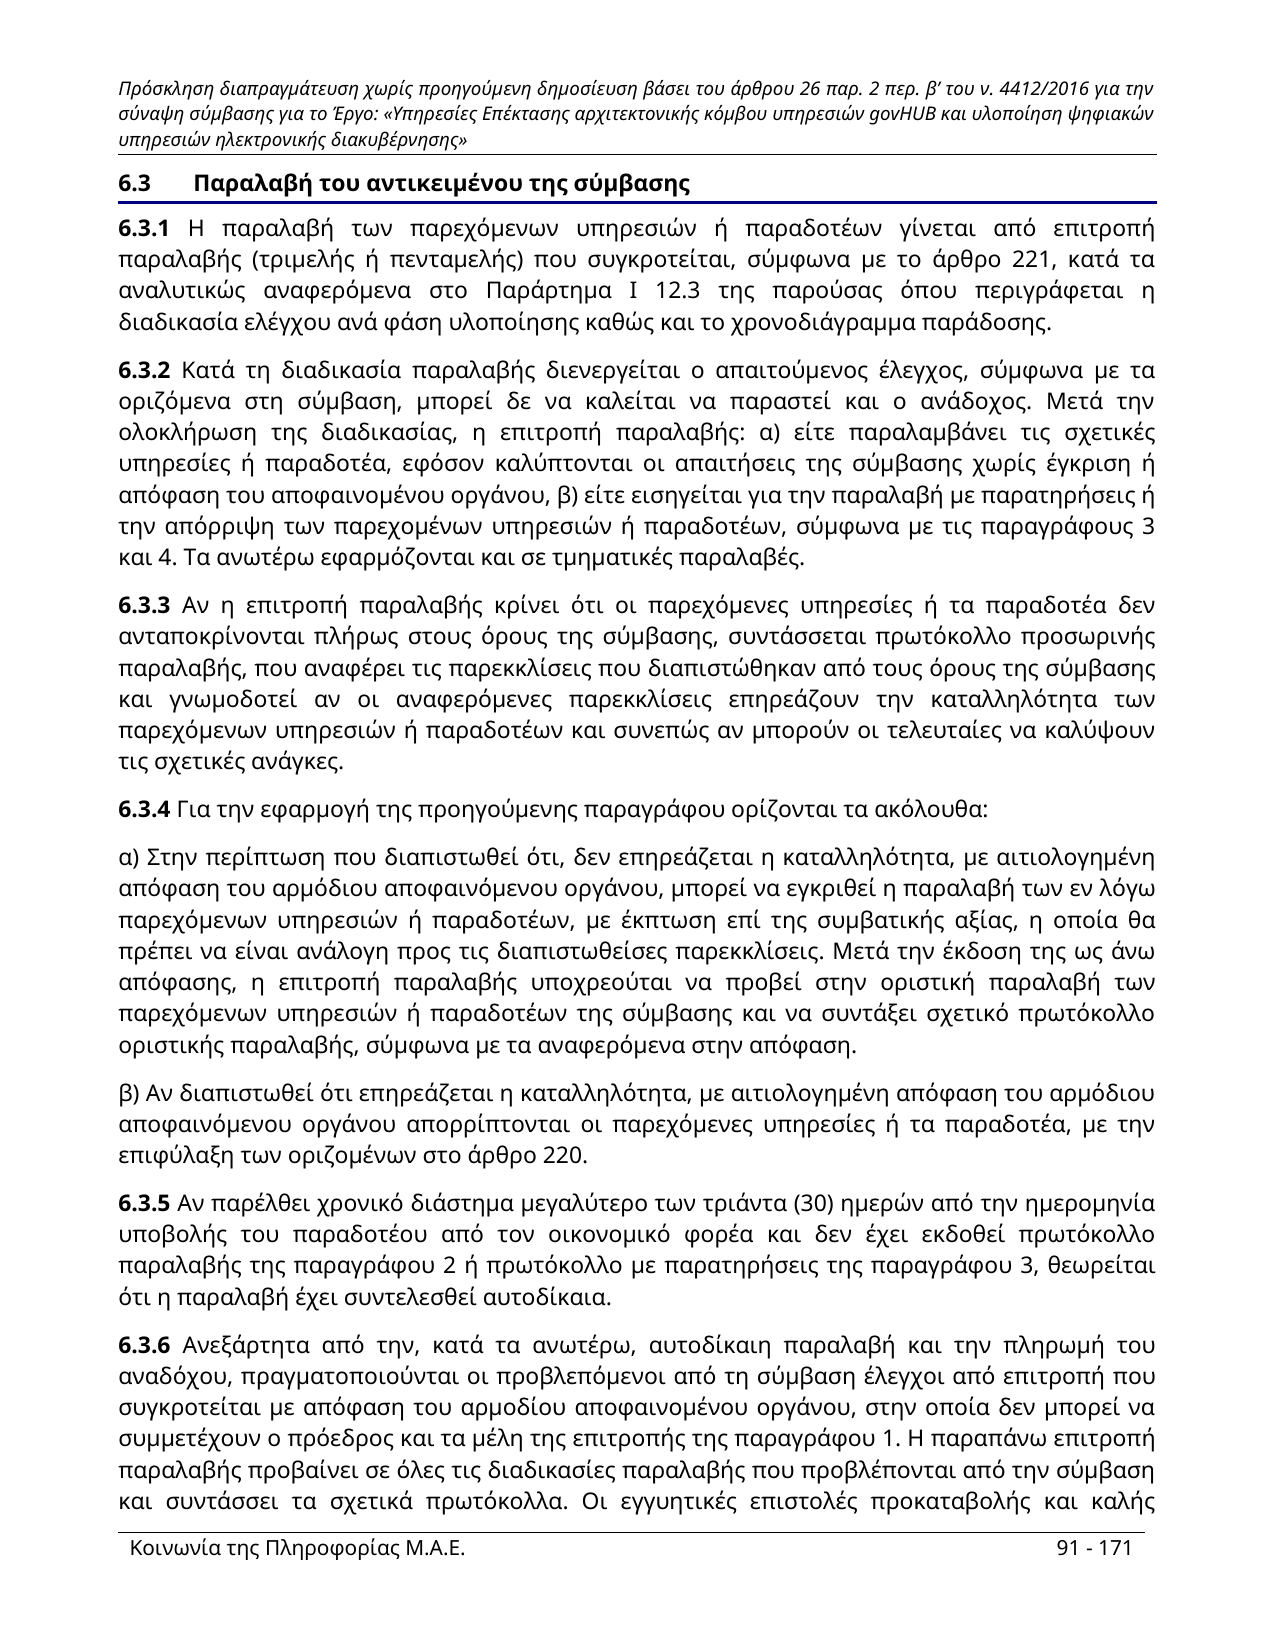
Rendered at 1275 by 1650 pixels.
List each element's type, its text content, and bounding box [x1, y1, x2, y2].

text 6.3.5 Αν παρέλθει χρονικό διάστημα μεγαλύτερο των τριάντα (30) ημερών από την ημερομηνία υποβολής του παραδοτέου από τον οικονομικό φορέα και δεν έχει εκδοθεί πρωτόκολλο παραλαβής της παραγράφου 2 ή πρωτόκολλο με παρατηρήσεις της παραγράφου 3, θεωρείται ότι η παραλαβή έχει συντελεσθεί αυτοδίκαια. [118, 1187, 1157, 1312]
text β) Αν διαπιστωθεί ότι επηρεάζεται η καταλληλότητα, με αιτιολογημένη απόφαση του αρμόδιου αποφαινόμενου οργάνου απορρίπτονται οι παρεχόμενες υπηρεσίες ή τα παραδοτέα, με την επιφύλαξη των οριζομένων στο άρθρο 220. [118, 1077, 1157, 1170]
text 6.3.1 Η παραλαβή των παρεχόμενων υπηρεσιών ή παραδοτέων γίνεται από επιτροπή παραλαβής (τριμελής ή πενταμελής) που συγκροτείται, σύμφωνα με το άρθρο 221, κατά τα αναλυτικώς αναφερόμενα στο Παράρτημα Ι 12.3 της παρούσας όπου περιγράφεται η διαδικασία ελέγχου ανά φάση υλοποίησης καθώς και το χρονοδιάγραμμα παράδοσης. [118, 212, 1157, 337]
text 6.3.4 Για την εφαρμογή της προηγούμενης παραγράφου ορίζονται τα ακόλουθα: [118, 793, 1157, 824]
subtitle Παραλαβή του αντικειμένου της σύμβασης [118, 167, 1157, 201]
text 6.3.2 Κατά τη διαδικασία παραλαβής διενεργείται ο απαιτούμενος έλεγχος, σύμφωνα με τα οριζόμενα στη σύμβαση, μπορεί δε να καλείται να παραστεί και ο ανάδοχος. Μετά την ολοκλήρωση της διαδικασίας, η επιτροπή παραλαβής: α) είτε παραλαμβάνει τις σχετικές υπηρεσίες ή παραδοτέα, εφόσον καλύπτονται οι απαιτήσεις της σύμβασης χωρίς έγκριση ή απόφαση του αποφαινομένου οργάνου, β) είτε εισηγείται για την παραλαβή με παρατηρήσεις ή την απόρριψη των παρεχομένων υπηρεσιών ή παραδοτέων, σύμφωνα με τις παραγράφους 3 και 4. Τα ανωτέρω εφαρμόζονται και σε τμηματικές παραλαβές. [118, 354, 1157, 572]
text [118, 1329, 1157, 1516]
text α) Στην περίπτωση που διαπιστωθεί ότι, δεν επηρεάζεται η καταλληλότητα, με αιτιολογημένη απόφαση του αρμόδιου αποφαινόμενου οργάνου, μπορεί να εγκριθεί η παραλαβή των εν λόγω παρεχόμενων υπηρεσιών ή παραδοτέων, με έκπτωση επί της συμβατικής αξίας, η οποία θα πρέπει να είναι ανάλογη προς τις διαπιστωθείσες παρεκκλίσεις. Μετά την έκδοση της ως άνω απόφασης, η επιτροπή παραλαβής υποχρεούται να προβεί στην οριστική παραλαβή των παρεχόμενων υπηρεσιών ή παραδοτέων της σύμβασης και να συντάξει σχετικό πρωτόκολλο οριστικής παραλαβής, σύμφωνα με τα αναφερόμενα στην απόφαση. [118, 841, 1157, 1060]
text 6.3.3 Αν η επιτροπή παραλαβής κρίνει ότι οι παρεχόμενες υπηρεσίες ή τα παραδοτέα δεν ανταποκρίνονται πλήρως στους όρους της σύμβασης, συντάσσεται πρωτόκολλο προσωρινής παραλαβής, που αναφέρει τις παρεκκλίσεις που διαπιστώθηκαν από τους όρους της σύμβασης και γνωμοδοτεί αν οι αναφερόμενες παρεκκλίσεις επηρεάζουν την καταλληλότητα των παρεχόμενων υπηρεσιών ή παραδοτέων και συνεπώς αν μπορούν οι τελευταίες να καλύψουν τις σχετικές ανάγκες. [118, 589, 1157, 777]
